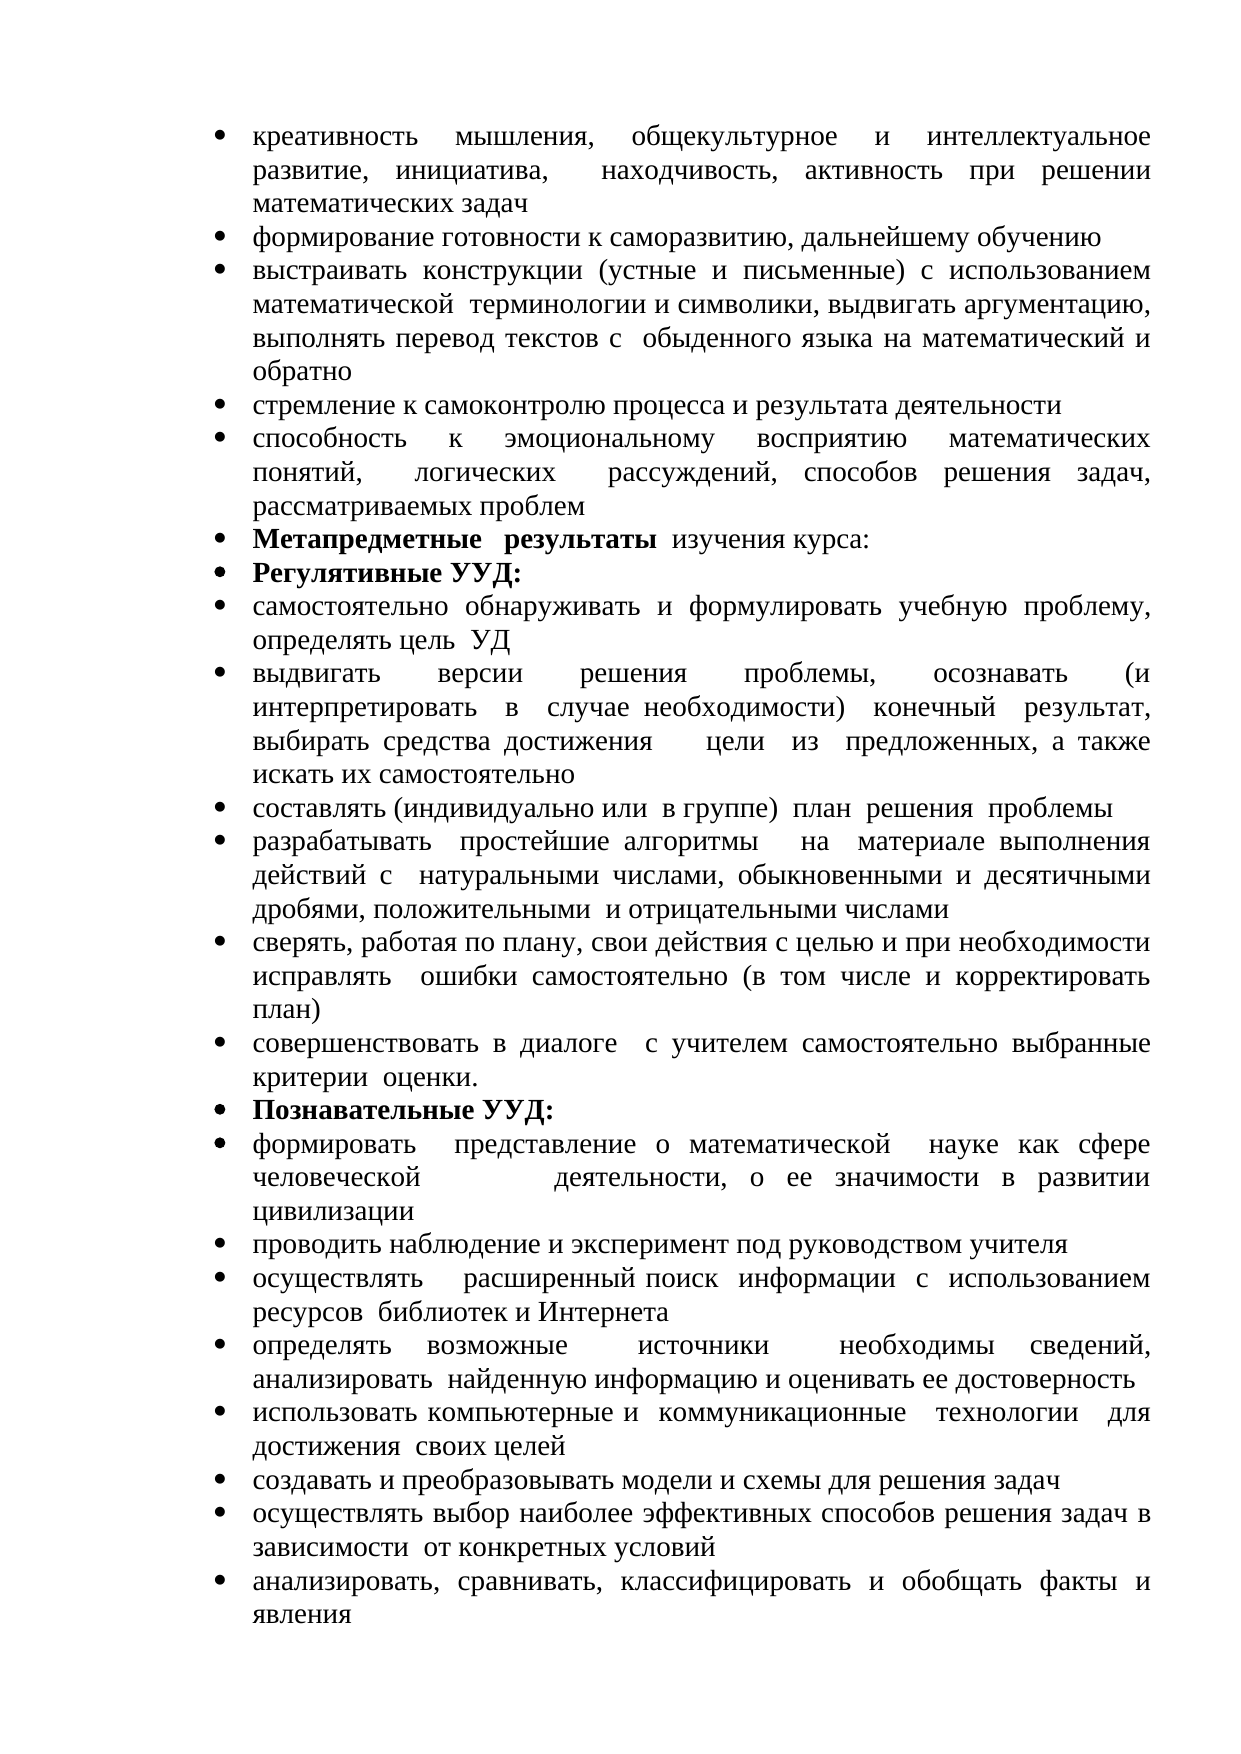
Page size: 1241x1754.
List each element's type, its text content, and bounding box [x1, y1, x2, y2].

list анализировать, сравнивать, классифицировать и обобщать факты и явления [215, 1563, 1152, 1630]
list формирование готовности к саморазвитию, дальнейшему обучению [215, 219, 1152, 252]
list сверять, работая по плану, свои действия с целью и при необходимости исправлять ошибки самостоятельно (в том числе и корректировать план) [215, 924, 1152, 1025]
list Метапредметные результаты изучения курса: [215, 521, 1152, 555]
list осуществлять выбор наиболее эффективных способов решения задач в зависимости от конкретных условий [215, 1495, 1152, 1563]
list Познавательные УУД: [215, 1092, 1152, 1126]
list разрабатывать простейшие алгоритмы на материале выполнения действий с натуральными числами, обыкновенными и десятичными дробями, положительными и отрицательными числами [215, 823, 1152, 924]
list осуществлять расширенный поиск информации с использованием ресурсов библиотек и Интернета [215, 1260, 1152, 1327]
list совершенствовать в диалоге с учителем самостоятельно выбранные критерии оценки. [215, 1025, 1152, 1092]
list формировать представление о математической науке как сфере человеческой деятельности, о ее значимости в развитии цивилизации [215, 1126, 1152, 1227]
list способность к эмоциональному восприятию математических понятий, логических рассуждений, способов решения задач, рассматриваемых проблем [215, 420, 1152, 521]
list проводить наблюдение и эксперимент под руководством учителя [215, 1227, 1152, 1260]
list креативность мышления, общекультурное и интеллектуальное развитие, инициатива, находчивость, активность при решении математических задач [215, 118, 1152, 219]
list самостоятельно обнаруживать и формулировать учебную проблему, определять цель УД [215, 588, 1152, 656]
list стремление к самоконтролю процесса и результата деятельности [215, 387, 1152, 420]
list создавать и преобразовывать модели и схемы для решения задач [215, 1462, 1152, 1495]
list выдвигать версии решения проблемы, осознавать (и интерпретировать в случае необходимости) конечный результат, выбирать средства достижения цели из предложенных, а также искать их самостоятельно [215, 656, 1152, 790]
list составлять (индивидуально или в группе) план решения проблемы [215, 790, 1152, 823]
list использовать компьютерные и коммуникационные технологии для достижения своих целей [215, 1394, 1152, 1462]
list выстраивать конструкции (устные и письменные) с использованием математической терминологии и символики, выдвигать аргументацию, выполнять перевод текстов с обыденного языка на математический и обратно [215, 252, 1152, 387]
list Регулятивные УУД: [215, 555, 1152, 588]
list определять возможные источники необходимы сведений, анализировать найденную информацию и оценивать ее достоверность [215, 1327, 1152, 1394]
